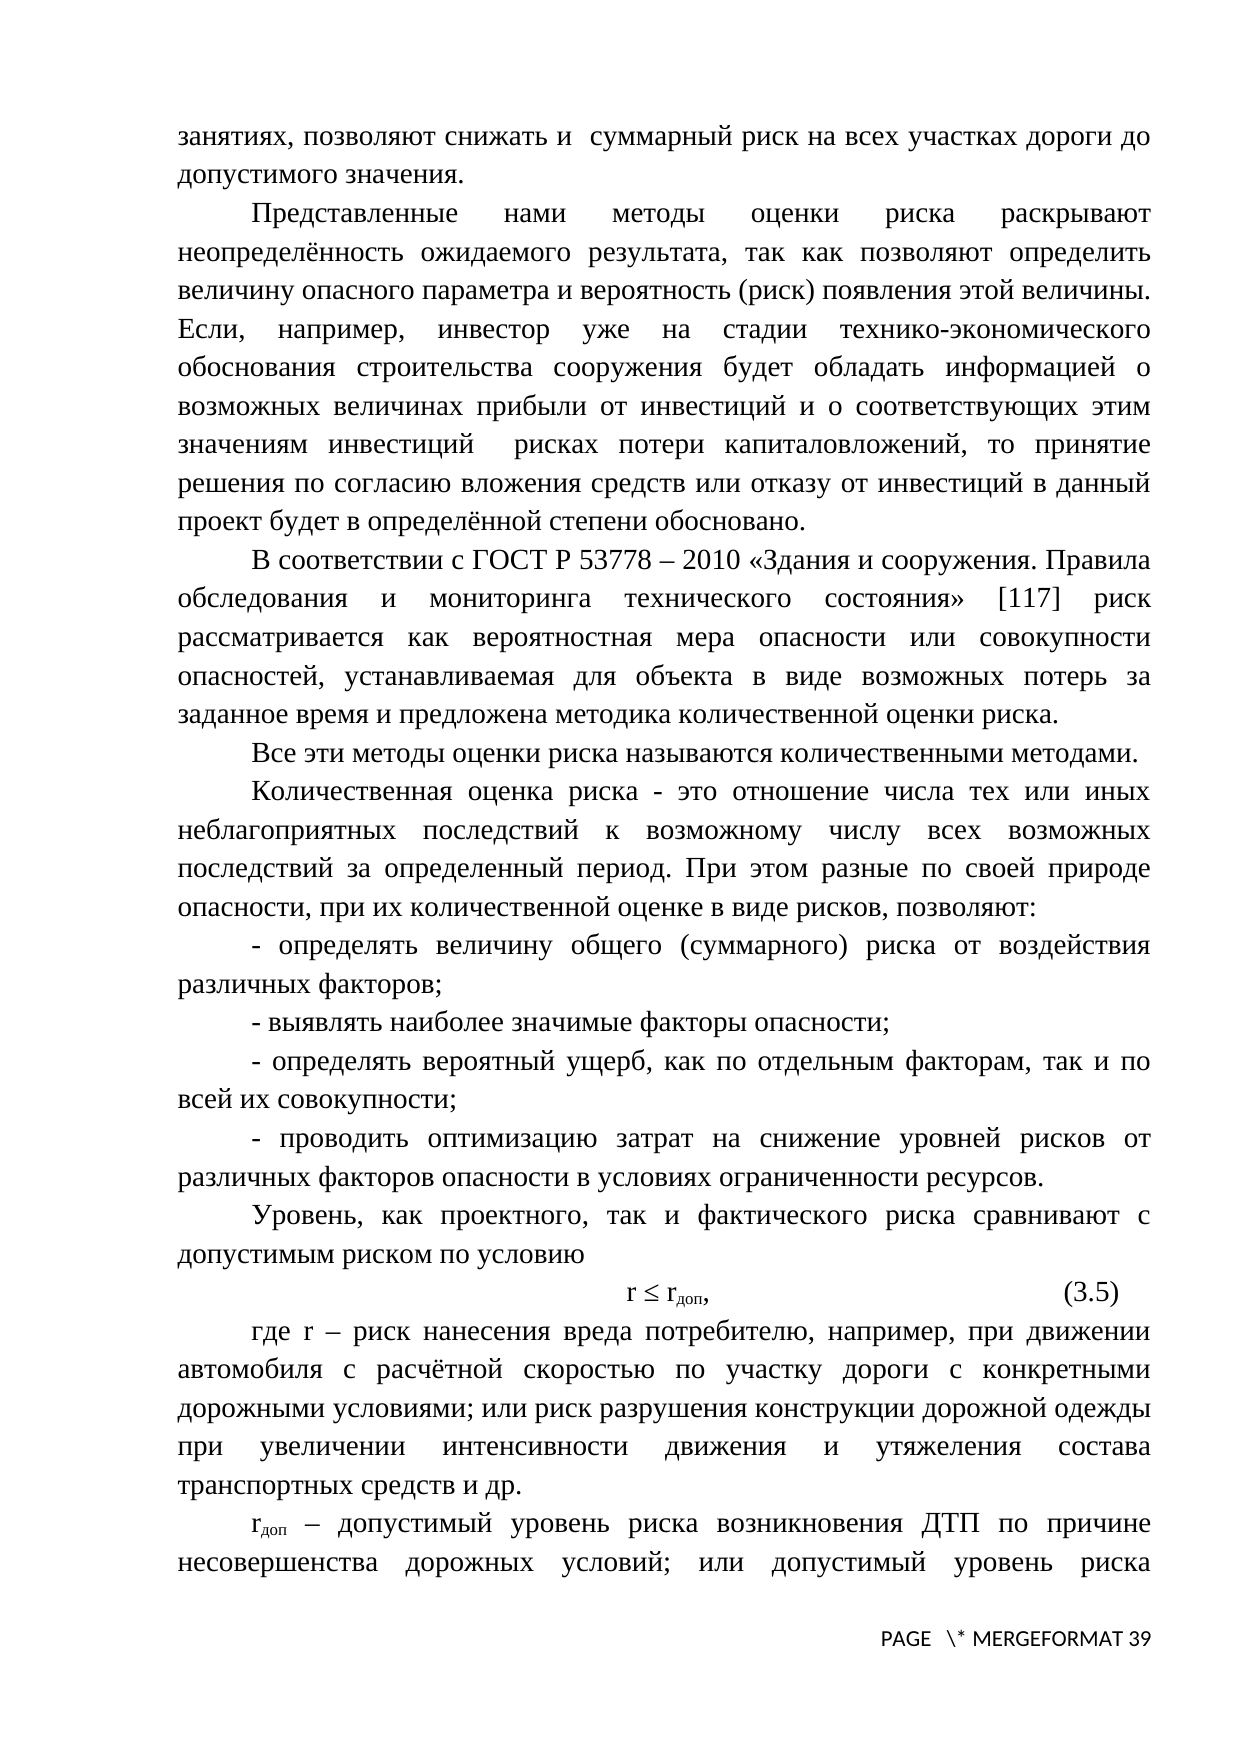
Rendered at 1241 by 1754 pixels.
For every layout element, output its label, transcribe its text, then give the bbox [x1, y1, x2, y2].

text - определять вероятный ущерб, как по отдельным факторам, так и по всей их совокупности; [177, 1043, 1152, 1115]
text - выявлять наиболее значимые факторы опасности; [177, 1004, 1152, 1038]
text Количественная оценка риска - это отношение числа тех или иных неблагоприятных последствий к возможному числу всех возможных последствий за определенный период. При этом разные по своей природе опасности, при их количественной оценке в виде рисков, позволяют: [177, 773, 1152, 922]
text В соответствии с ГОСТ Р 53778 – 2010 «Здания и сооружения. Правила обследования и мониторинга технического состояния» [117] риск рассматривается как вероятностная мера опасности или совокупности опасностей, устанавливаемая для объекта в виде возможных потерь за заданное время и предложена методика количественной оценки риска. [177, 542, 1152, 730]
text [177, 1506, 1152, 1578]
text - проводить оптимизацию затрат на снижение уровней рисков от различных факторов опасности в условиях ограниченности ресурсов. [177, 1120, 1152, 1192]
text Уровень, как проектного, так и фактического риска сравнивают с допустимым риском по условию [177, 1197, 1152, 1269]
text Представленные нами методы оценки риска раскрывают неопределённость ожидаемого результата, так как позволяют определить величину опасного параметра и вероятность (риск) появления этой величины. Если, например, инвестор уже на стадии технико-экономического обоснования строительства сооружения будет обладать информацией о возможных величинах прибыли от инвестиций и о соответствующих этим значениям инвестиций рисках потери капиталовложений, то принятие решения по согласию вложения средств или отказу от инвестиций в данный проект будет в определённой степени обосновано. [177, 195, 1152, 537]
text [177, 118, 1152, 190]
text r ≤ rдоп, (3.5) [177, 1274, 1152, 1308]
text - определять величину общего (суммарного) риска от воздействия различных факторов; [177, 927, 1152, 999]
text где r – риск нанесения вреда потребителю, например, при движении автомобиля с расчётной скоростью по участку дороги с конкретными дорожными условиями; или риск разрушения конструкции дорожной одежды при увеличении интенсивности движения и утяжеления состава транспортных средств и др. [177, 1313, 1152, 1501]
text Все эти методы оценки риска называются количественными методами. [177, 735, 1152, 768]
